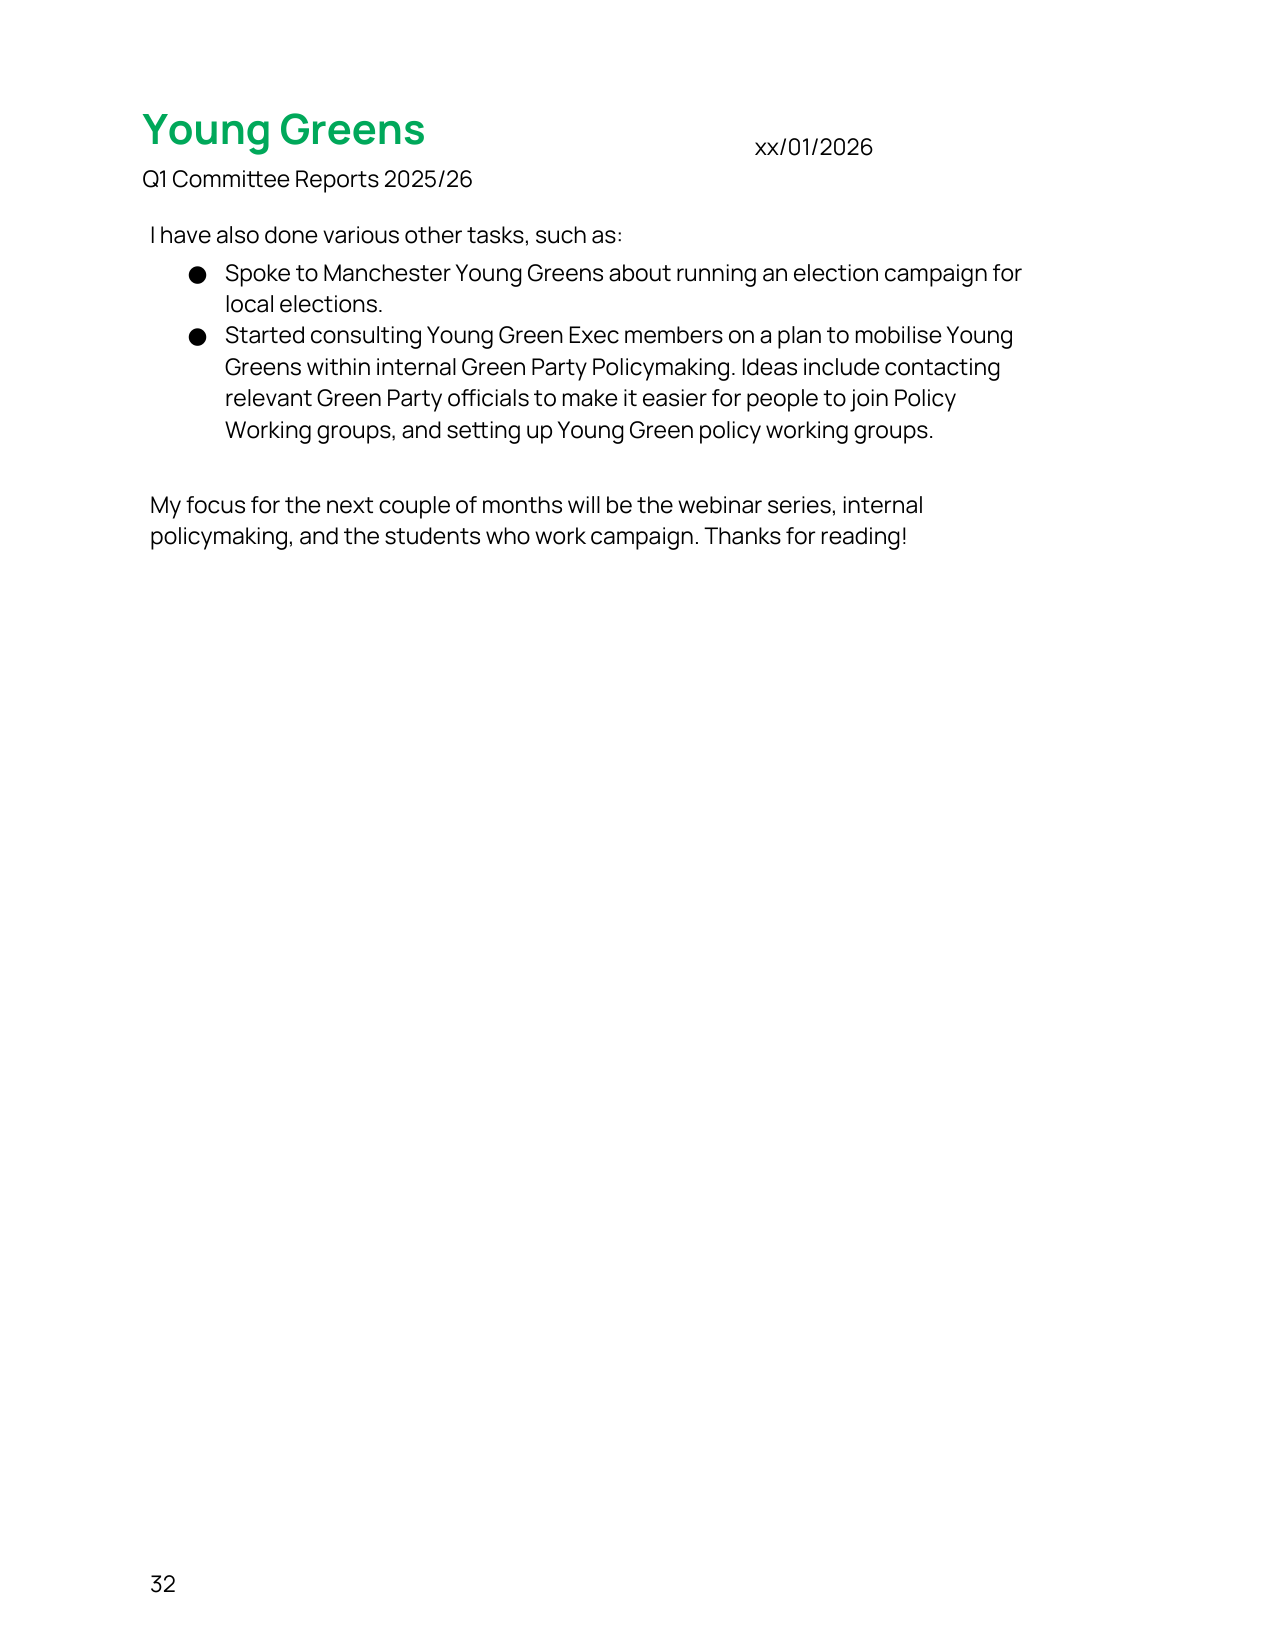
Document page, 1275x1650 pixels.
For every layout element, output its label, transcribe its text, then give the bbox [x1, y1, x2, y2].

text My focus for the next couple of months will be the webinar series, internal policymaking, and the students who work campaign. Thanks for reading! [150, 489, 1029, 551]
list Spoke to Manchester Young Greens about running an election campaign for local elections. [187, 257, 1029, 319]
list Started consulting Young Green Exec members on a plan to mobilise Young Greens within internal Green Party Policymaking. Ideas include contacting relevant Green Party officials to make it easier for people to join Policy Working groups, and setting up Young Green policy working groups. [187, 319, 1029, 445]
text I have also done various other tasks, such as: [150, 150, 1029, 251]
